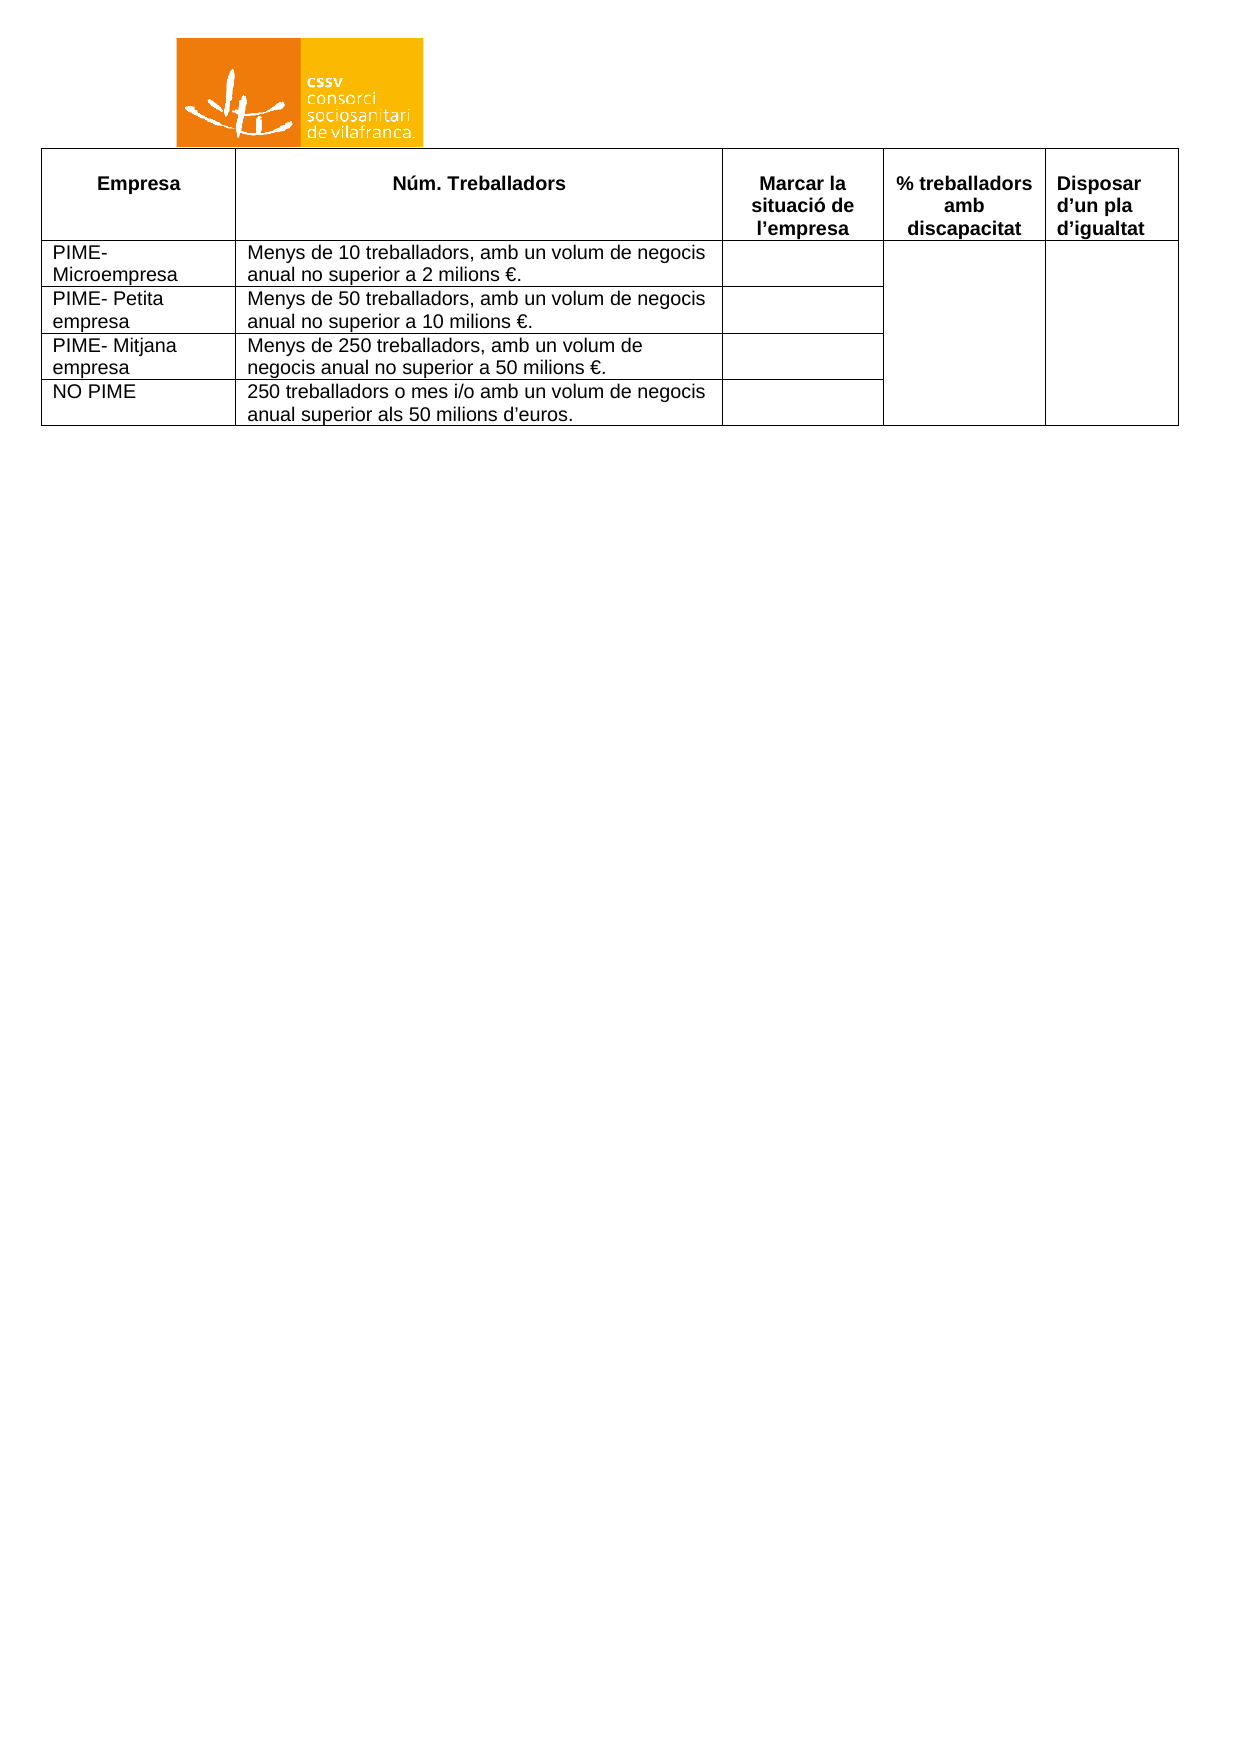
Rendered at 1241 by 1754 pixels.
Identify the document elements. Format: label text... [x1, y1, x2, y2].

table_cell [723, 241, 883, 286]
table_header % treballadors amb discapacitat [884, 149, 1045, 239]
table_cell PIME- Microempresa [42, 241, 235, 286]
table_cell NO PIME [42, 380, 235, 425]
table_cell PIME- Petita empresa [42, 287, 235, 332]
table_cell [723, 380, 883, 425]
table_cell [723, 287, 883, 332]
table_cell Menys de 250 treballadors, amb un volum de negocis anual no superior a 50 milions €. [236, 334, 722, 379]
table_cell 250 treballadors o mes i/o amb un volum de negocis anual superior als 50 milions d’euros. [236, 380, 722, 425]
table_cell [884, 241, 1045, 425]
table_cell PIME- Mitjana empresa [42, 334, 235, 379]
table_cell Menys de 50 treballadors, amb un volum de negocis anual no superior a 10 milions €. [236, 287, 722, 332]
table_header Disposar d’un pla d’igualtat [1046, 149, 1178, 239]
table_cell [1046, 241, 1178, 425]
picture [176, 38, 424, 147]
table_header Empresa [42, 149, 235, 239]
table_header Núm. Treballadors [236, 149, 722, 239]
table_cell Menys de 10 treballadors, amb un volum de negocis anual no superior a 2 milions €. [236, 241, 722, 286]
table_cell [723, 334, 883, 379]
table_header Marcar la situació de l’empresa [723, 149, 883, 239]
